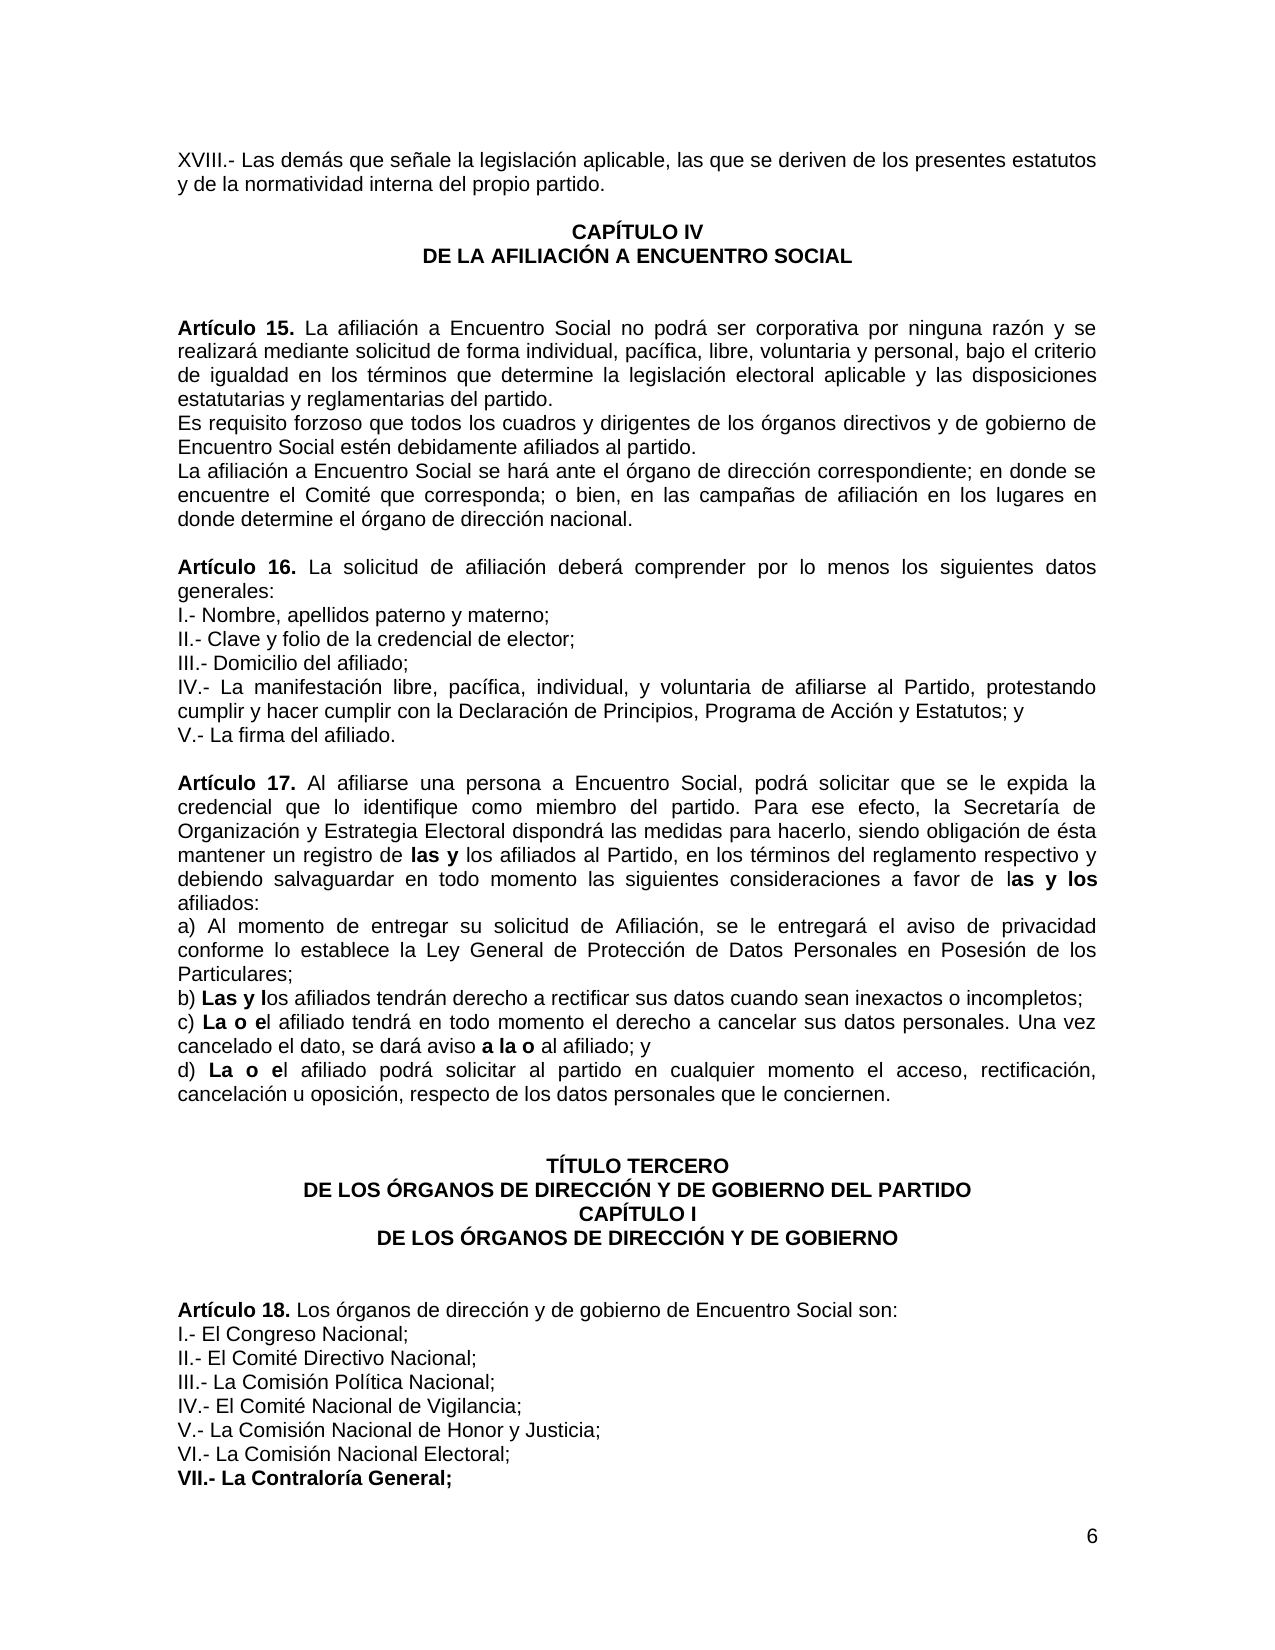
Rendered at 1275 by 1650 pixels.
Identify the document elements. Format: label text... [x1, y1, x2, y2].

text DE LA AFILIACIÓN A ENCUENTRO SOCIAL [177, 243, 1098, 267]
text I.- Nombre, apellidos paterno y materno; [177, 603, 1098, 627]
text III.- La Comisión Política Nacional; [177, 1369, 1098, 1393]
text VI.- La Comisión Nacional Electoral; [177, 1441, 1098, 1465]
text TÍTULO TERCERO [177, 1154, 1098, 1178]
text Artículo 17. Al afiliarse una persona a Encuentro Social, podrá solicitar que se le expida la credencial que lo identifique como miembro del partido. Para ese efecto, la Secretaría de Organización y Estrategia Electoral dispondrá las medidas para hacerlo, siendo obligación de ésta mantener un registro de las y los afiliados al Partido, en los términos del reglamento respectivo y debiendo salvaguardar en todo momento las siguientes consideraciones a favor de las y los afiliados: [177, 771, 1098, 914]
text b) Las y los afiliados tendrán derecho a rectificar sus datos cuando sean inexactos o incompletos; [177, 986, 1098, 1010]
text V.- La Comisión Nacional de Honor y Justicia; [177, 1417, 1098, 1441]
text d) La o el afiliado podrá solicitar al partido en cualquier momento el acceso, rectificación, cancelación u oposición, respecto de los datos personales que le conciernen. [177, 1058, 1098, 1106]
text Artículo 16. La solicitud de afiliación deberá comprender por lo menos los siguientes datos generales: [177, 555, 1098, 603]
text III.- Domicilio del afiliado; [177, 651, 1098, 675]
text c) La o el afiliado tendrá en todo momento el derecho a cancelar sus datos personales. Una vez cancelado el dato, se dará aviso a la o al afiliado; y [177, 1010, 1098, 1058]
text DE LOS ÓRGANOS DE DIRECCIÓN Y DE GOBIERNO DEL PARTIDO [177, 1178, 1098, 1202]
text Artículo 15. La afiliación a Encuentro Social no podrá ser corporativa por ninguna razón y se realizará mediante solicitud de forma individual, pacífica, libre, voluntaria y personal, bajo el criterio de igualdad en los términos que determine la legislación electoral aplicable y las disposiciones estatutarias y reglamentarias del partido. [177, 315, 1098, 411]
text DE LOS ÓRGANOS DE DIRECCIÓN Y DE GOBIERNO [177, 1226, 1098, 1250]
text Artículo 18. Los órganos de dirección y de gobierno de Encuentro Social son: [177, 1298, 1098, 1322]
text II.- Clave y folio de la credencial de elector; [177, 627, 1098, 651]
text Es requisito forzoso que todos los cuadros y dirigentes de los órganos directivos y de gobierno de Encuentro Social estén debidamente afiliados al partido. [177, 411, 1098, 459]
text VII.- La Contraloría General; [177, 1465, 1098, 1489]
text IV.- El Comité Nacional de Vigilancia; [177, 1393, 1098, 1417]
text CAPÍTULO I [177, 1202, 1098, 1226]
text XVIII.- Las demás que señale la legislación aplicable, las que se deriven de los presentes estatutos y de la normatividad interna del propio partido. [177, 148, 1098, 196]
text a) Al momento de entregar su solicitud de Afiliación, se le entregará el aviso de privacidad conforme lo establece la Ley General de Protección de Datos Personales en Posesión de los Particulares; [177, 914, 1098, 986]
text La afiliación a Encuentro Social se hará ante el órgano de dirección correspondiente; en donde se encuentre el Comité que corresponda; o bien, en las campañas de afiliación en los lugares en donde determine el órgano de dirección nacional. [177, 459, 1098, 531]
text I.- El Congreso Nacional; [177, 1322, 1098, 1346]
text V.- La firma del afiliado. [177, 723, 1098, 747]
text II.- El Comité Directivo Nacional; [177, 1346, 1098, 1369]
text IV.- La manifestación libre, pacífica, individual, y voluntaria de afiliarse al Partido, protestando cumplir y hacer cumplir con la Declaración de Principios, Programa de Acción y Estatutos; y [177, 675, 1098, 723]
text CAPÍTULO IV [177, 219, 1098, 243]
